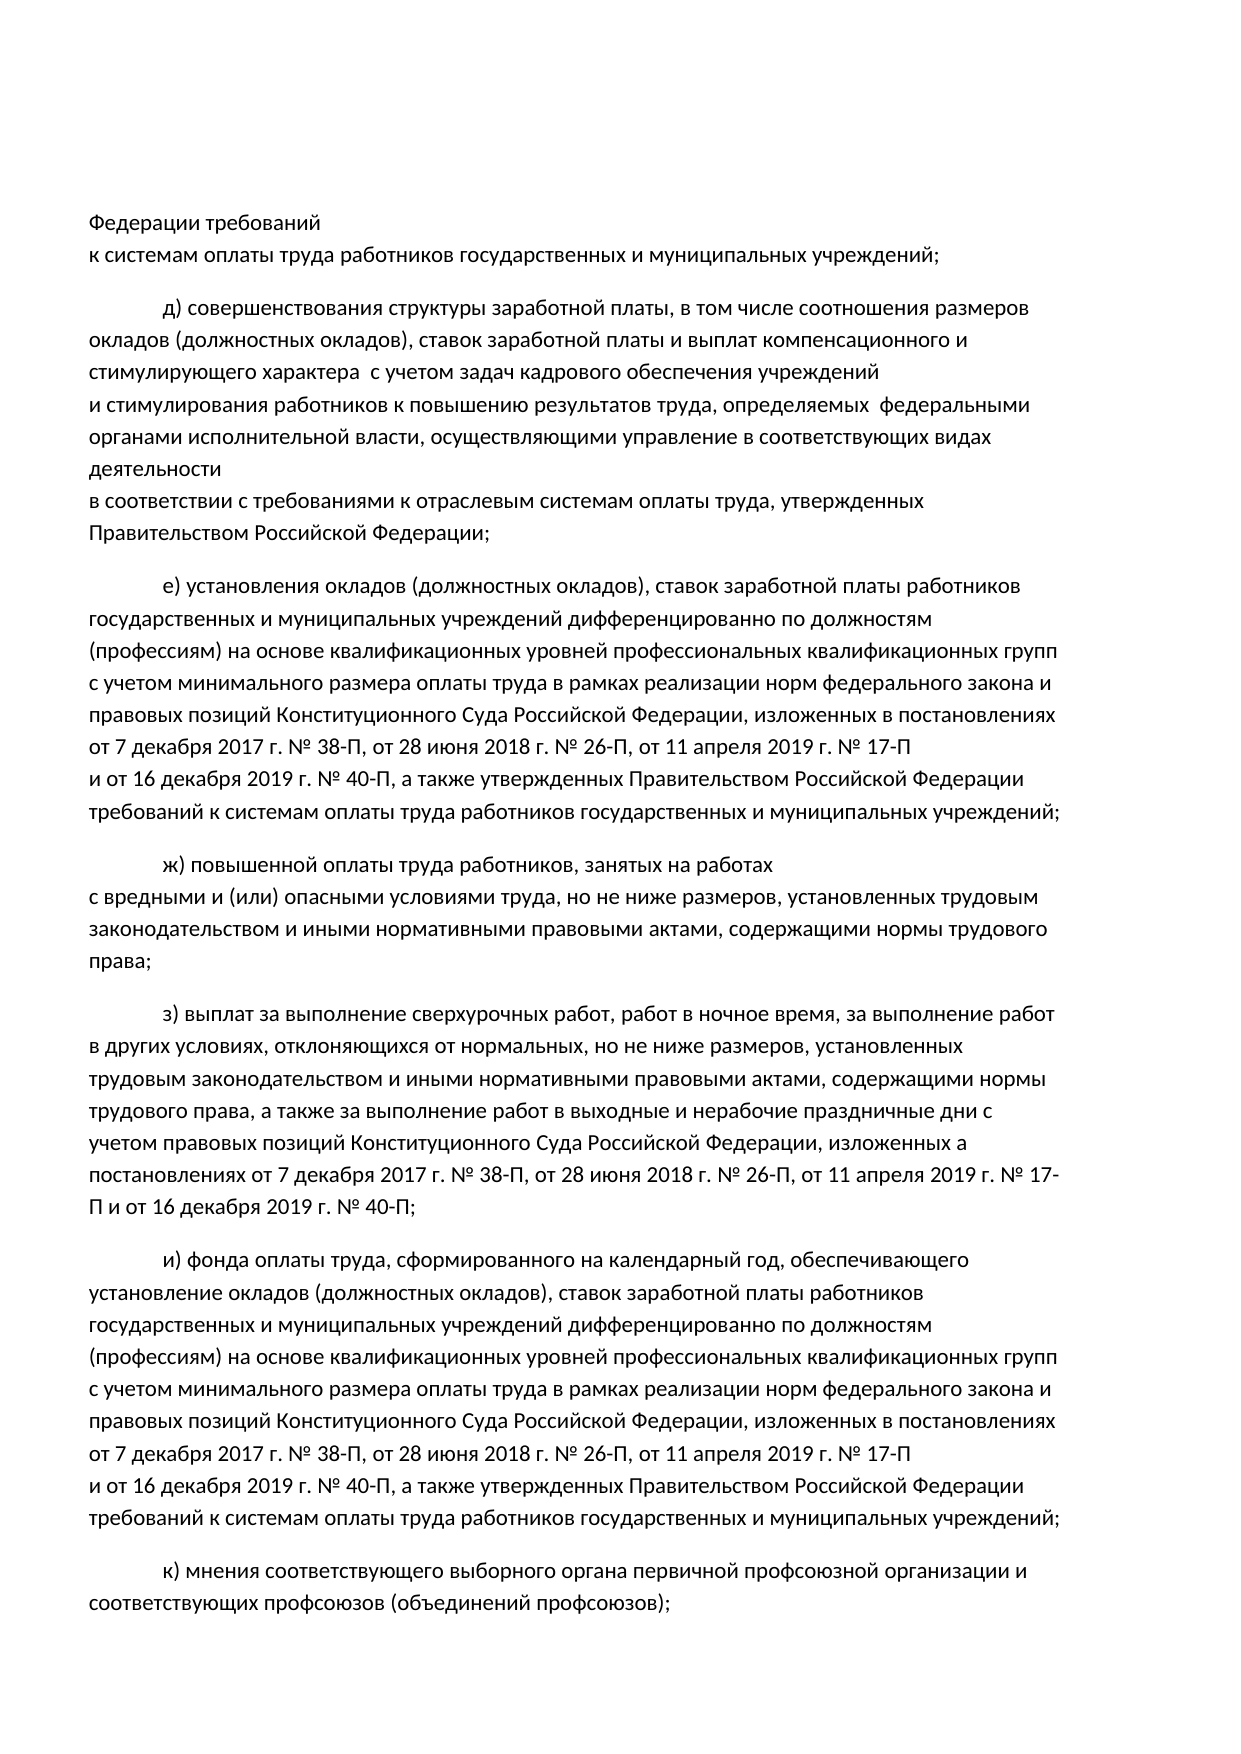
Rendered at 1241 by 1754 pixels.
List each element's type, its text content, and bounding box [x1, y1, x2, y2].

text и) фонда оплаты труда, сформированного на календарный год, обеспечивающего установление окладов (должностных окладов), ставок заработной платы работников государственных и муниципальных учреждений дифференцированно по должностям (профессиям) на основе квалификационных уровней профессиональных квалификационных групп с учетом минимального размера оплаты труда в рамках реализации норм федерального закона и правовых позиций Конституционного Суда Российской Федерации, изложенных в постановлениях от 7 декабря . № 38-П, от 28 июня . № 26-П, от 11 апреля . № 17-П и от 16 декабря . № 40-П, а также утвержденных Правительством Российской Федерации требований к системам оплаты труда работников государственных и муниципальных учреждений; [88, 1246, 1063, 1531]
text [88, 208, 1063, 268]
text е) установления окладов (должностных окладов), ставок заработной платы работников государственных и муниципальных учреждений дифференцированно по должностям (профессиям) на основе квалификационных уровней профессиональных квалификационных групп с учетом минимального размера оплаты труда в рамках реализации норм федерального закона и правовых позиций Конституционного Суда Российской Федерации, изложенных в постановлениях от 7 декабря . № 38-П, от 28 июня . № 26-П, от 11 апреля . № 17-П и от 16 декабря . № 40-П, а также утвержденных Правительством Российской Федерации требований к системам оплаты труда работников государственных и муниципальных учреждений; [88, 571, 1063, 825]
text з) выплат за выполнение сверхурочных работ, работ в ночное время, за выполнение работ в других условиях, отклоняющихся от нормальных, но не ниже размеров, установленных трудовым законодательством и иными нормативными правовыми актами, содержащими нормы трудового права, а также за выполнение работ в выходные и нерабочие праздничные дни с учетом правовых позиций Конституционного Суда Российской Федерации, изложенных а постановлениях от 7 декабря . № 38-П, от 28 июня . № 26-П, от 11 апреля . № 17-П и от 16 декабря . № 40-П; [88, 999, 1063, 1221]
text д) совершенствования структуры заработной платы, в том числе соотношения размеров окладов (должностных окладов), ставок заработной платы и выплат компенсационного и стимулирующего характера с учетом задач кадрового обеспечения учреждений и стимулирования работников к повышению результатов труда, определяемых федеральными органами исполнительной власти, осуществляющими управление в соответствующих видах деятельности в соответствии с требованиями к отраслевым системам оплаты труда, утвержденных Правительством Российской Федерации; [88, 293, 1063, 546]
text к) мнения соответствующего выборного органа первичной профсоюзной организации и соответствующих профсоюзов (объединений профсоюзов); [88, 1556, 1063, 1616]
text ж) повышенной оплаты труда работников, занятых на работах с вредными и (или) опасными условиями труда, но не ниже размеров, установленных трудовым законодательством и иными нормативными правовыми актами, содержащими нормы трудового права; [88, 850, 1063, 974]
